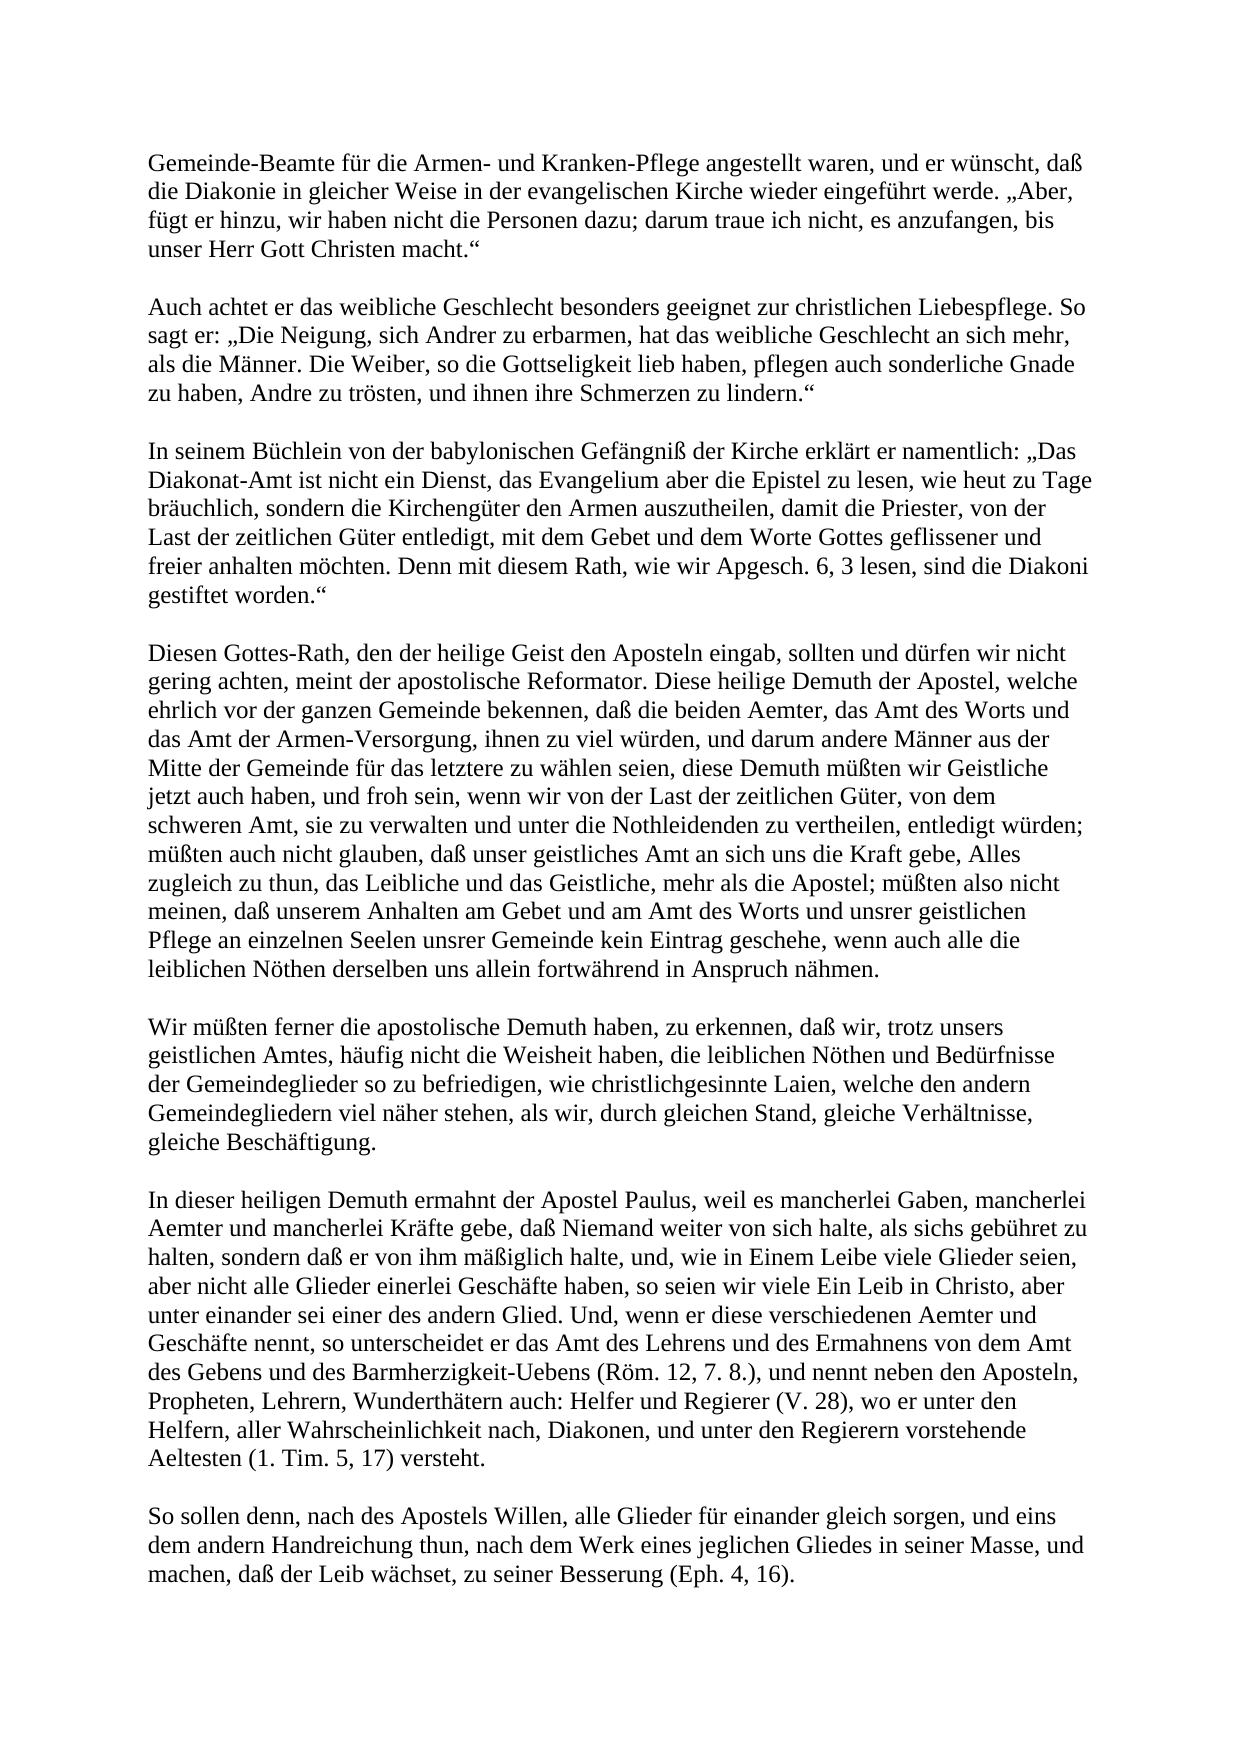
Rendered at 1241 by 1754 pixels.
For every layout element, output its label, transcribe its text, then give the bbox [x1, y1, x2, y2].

text In seinem Büchlein von der babylonischen Gefängniß der Kirche erklärt er namentlich: „Das Diakonat-Amt ist nicht ein Dienst, das Evangelium aber die Epistel zu lesen, wie heut zu Tage bräuchlich, sondern die Kirchengüter den Armen auszutheilen, damit die Priester, von der Last der zeitlichen Güter entledigt, mit dem Gebet und dem Worte Gottes geflissener und freier anhalten möchten. Denn mit diesem Rath, wie wir Apgesch. 6, 3 lesen, sind die Diakoni gestiftet worden.“ [148, 493, 1093, 666]
text Diesen Gottes-Rath, den der heilige Geist den Aposteln eingab, sollten und dürfen wir nicht gering achten, meint der apostolische Reformator. Diese heilige Demuth der Apostel, welche ehrlich vor der ganzen Gemeinde bekennen, daß die beiden Aemter, das Amt des Worts und das Amt der Armen-Versorgung, ihnen zu viel würden, und darum andere Männer aus der Mitte der Gemeinde für das letztere zu wählen seien, diese Demuth müßten wir Geistliche jetzt auch haben, und froh sein, wenn wir von der Last der zeitlichen Güter, von dem schweren Amt, sie zu verwalten und unter die Nothleidenden zu vertheilen, entledigt würden; müßten auch nicht glauben, daß unser geistliches Amt an sich uns die Kraft gebe, Alles zugleich zu thun, das Leibliche und das Geistliche, mehr als die Apostel; müßten also nicht meinen, daß unserem Anhalten am Gebet und am Amt des Worts und unsrer geistlichen Pflege an einzelnen Seelen unsrer Gemeinde kein Eintrag geschehe, wenn auch alle die leiblichen Nöthen derselben uns allein fortwährend in Anspruch nähmen. [148, 695, 1093, 1040]
text Wir müßten ferner die apostolische Demuth haben, zu erkennen, daß wir, trotz unsers geistlichen Amtes, häufig nicht die Weisheit haben, die leiblichen Nöthen und Bedürfnisse der Gemeindeglieder so zu befriedigen, wie christlichgesinnte Laien, welche den andern Gemeindegliedern viel näher stehen, als wir, durch gleichen Stand, gleiche Verhältnisse, gleiche Beschäftigung. [148, 1069, 1093, 1213]
text Er weist hierbei auf die Kirche der Waldenser und der böhmischen und mährischen Brüder hin, worin noch Diakonen und Diakonissen, letztere unter dem Namen: Aeltestinnen, als Gemeinde-Beamte für die Armen- und Kranken-Pflege angestellt waren, und er wünscht, daß die Diakonie in gleicher Weise in der evangelischen Kirche wieder eingeführt werde. „Aber, fügt er hinzu, wir haben nicht die Personen dazu; darum traue ich nicht, es anzufangen, bis unser Herr Gott Christen macht.“ [148, 148, 1093, 320]
text Auch achtet er das weibliche Geschlecht besonders geeignet zur christlichen Liebespflege. So sagt er: „Die Neigung, sich Andrer zu erbarmen, hat das weibliche Geschlecht an sich mehr, als die Männer. Die Weiber, so die Gottseligkeit lieb haben, pflegen auch sonderliche Gnade zu haben, Andre zu trösten, und ihnen ihre Schmerzen zu lindern.“ [148, 349, 1093, 464]
text In dieser heiligen Demuth ermahnt der Apostel Paulus, weil es mancherlei Gaben, mancherlei Aemter und mancherlei Kräfte gebe, daß Niemand weiter von sich halte, als sichs gebühret zu halten, sondern daß er von ihm mäßiglich halte, und, wie in Einem Leibe viele Glieder seien, aber nicht alle Glieder einerlei Geschäfte haben, so seien wir viele Ein Leib in Christo, aber unter einander sei einer des andern Glied. Und, wenn er diese verschiedenen Aemter und Geschäfte nennt, so unterscheidet er das Amt des Lehrens und des Ermahnens von dem Amt des Gebens und des Barmherzigkeit-Uebens (Röm. 12, 7. 8.), und nennt neben den Aposteln, Propheten, Lehrern, Wunderthätern auch: Helfer und Regierer (V. 28), wo er unter den Helfern, aller Wahrscheinlichkeit nach, Diakonen, und unter den Regierern vorstehende Aeltesten (1. Tim. 5, 17) versteht. [148, 1242, 1093, 1530]
